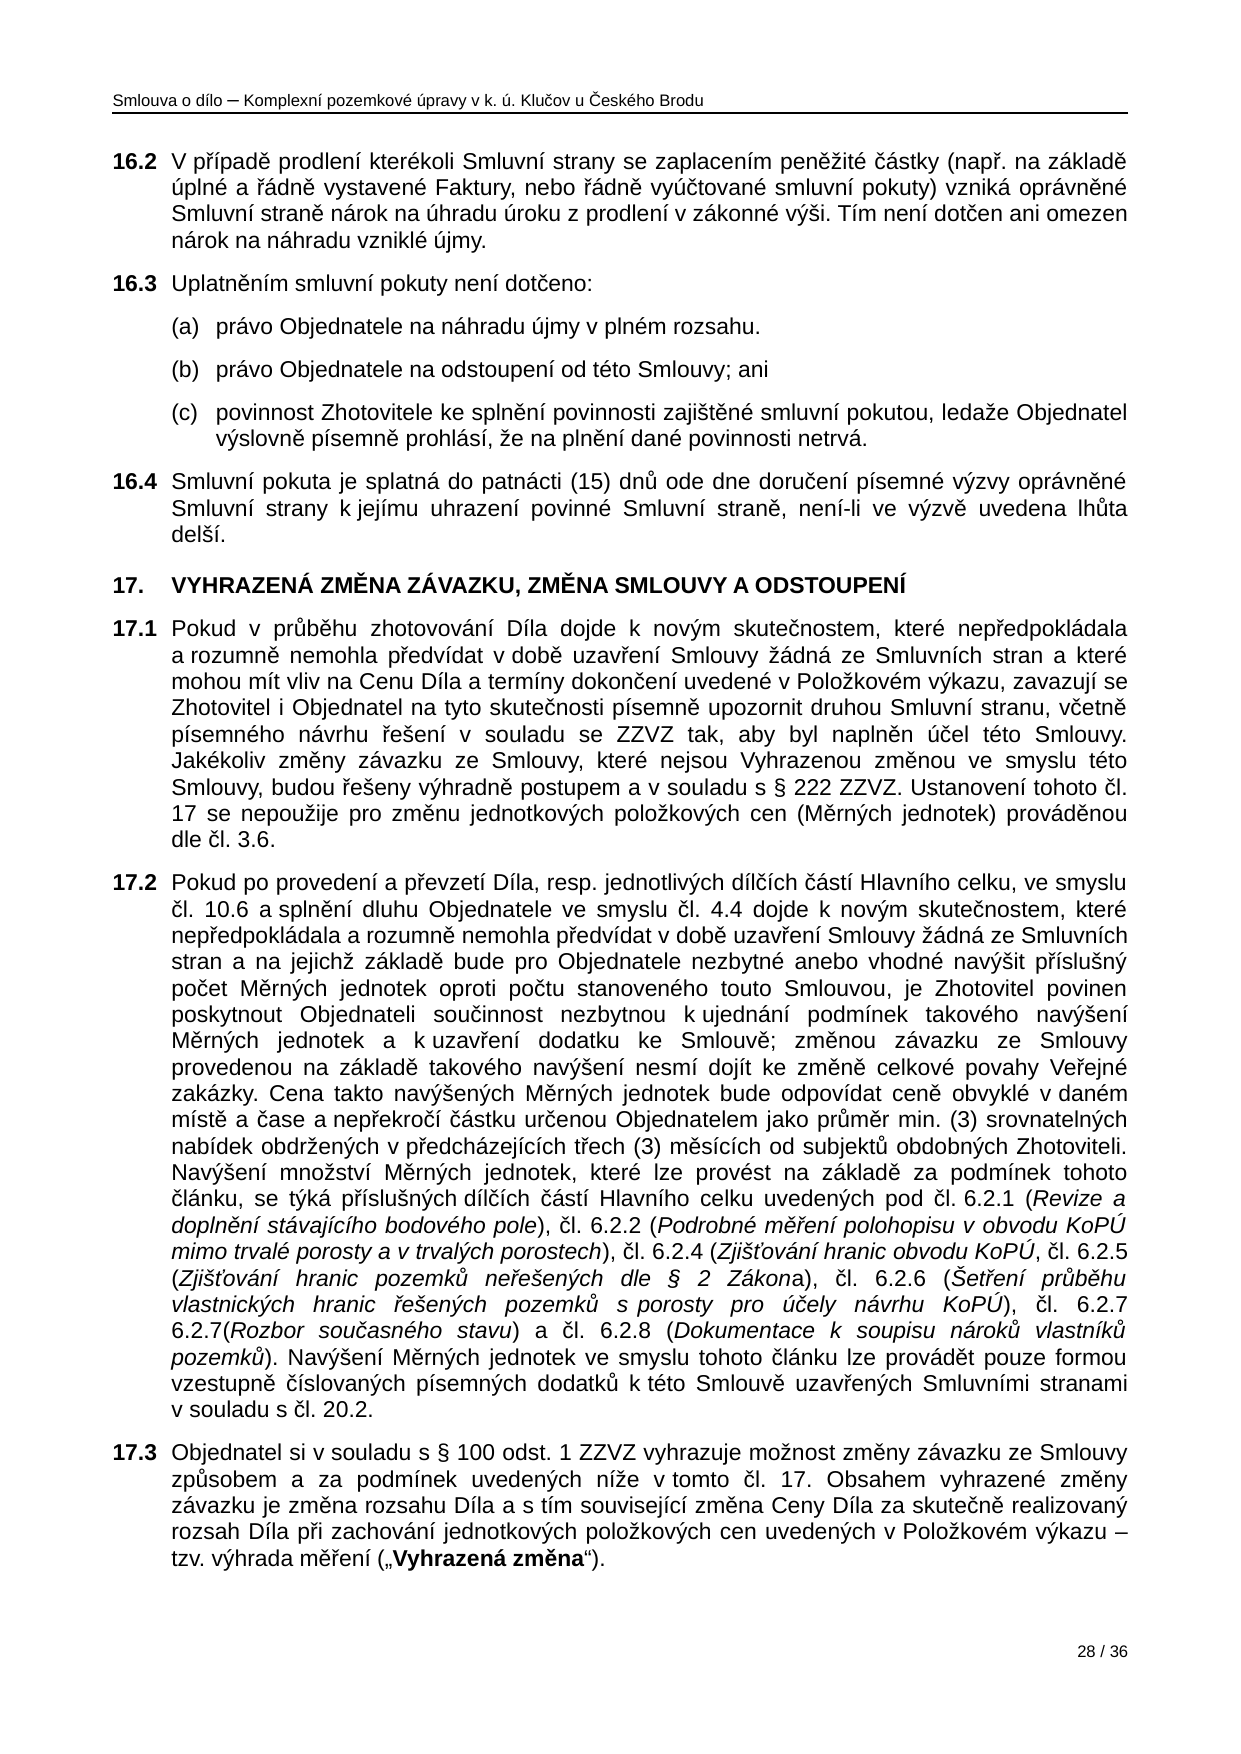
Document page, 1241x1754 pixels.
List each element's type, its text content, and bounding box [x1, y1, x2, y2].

text V případě prodlení kterékoli Smluvní strany se zaplacením peněžité částky (např. na základě úplné a řádně vystavené Faktury, nebo řádně vyúčtované smluvní pokuty) vzniká oprávněné Smluvní straně nárok na úhradu úroku z prodlení v zákonné výši. Tím není dotčen ani omezen nárok na náhradu vzniklé újmy. [112, 148, 1128, 253]
list právo Objednatele na odstoupení od této Smlouvy; ani [171, 356, 1128, 382]
text Vyhrazená změna závazku, změna smlouvy a odstoupení [112, 572, 1128, 599]
text Pokud v průběhu zhotovování Díla dojde k novým skutečnostem, které nepředpokládala a rozumně nemohla předvídat v době uzavření Smlouvy žádná ze Smluvních stran a které mohou mít vliv na Cenu Díla a termíny dokončení uvedené v Položkovém výkazu, zavazují se Zhotovitel i Objednatel na tyto skutečnosti písemně upozornit druhou Smluvní stranu, včetně písemného návrhu řešení v souladu se ZZVZ tak, aby byl naplněn účel této Smlouvy. Jakékoliv změny závazku ze Smlouvy, které nejsou Vyhrazenou změnou ve smyslu této Smlouvy, budou řešeny výhradně postupem a v souladu s § 222 ZZVZ. Ustanovení tohoto čl. 17 se nepoužije pro změnu jednotkových položkových cen (Měrných jednotek) prováděnou dle čl. 3.6. [112, 615, 1128, 852]
text Smluvní pokuta je splatná do patnácti (15) dnů ode dne doručení písemné výzvy oprávněné Smluvní strany k jejímu uhrazení povinné Smluvní straně, není-li ve výzvě uvedena lhůta delší. [112, 468, 1128, 547]
text Objednatel si v souladu s § 100 odst. 1 ZZVZ vyhrazuje možnost změny závazku ze Smlouvy způsobem a za podmínek uvedených níže v tomto čl. 17. Obsahem vyhrazené změny závazku je změna rozsahu Díla a s tím související změna Ceny Díla za skutečně realizovaný rozsah Díla při zachování jednotkových položkových cen uvedených v Položkovém výkazu – tzv. výhrada měření („Vyhrazená změna“). [112, 1439, 1128, 1571]
text Uplatněním smluvní pokuty není dotčeno: [112, 270, 1128, 296]
list povinnost Zhotovitele ke splnění povinnosti zajištěné smluvní pokutou, ledaže Objednatel výslovně písemně prohlásí, že na plnění dané povinnosti netrvá. [171, 399, 1128, 452]
list právo Objednatele na náhradu újmy v plném rozsahu. [171, 313, 1128, 339]
text Pokud po provedení a převzetí Díla, resp. jednotlivých dílčích částí Hlavního celku, ve smyslu čl. 10.6 a splnění dluhu Objednatele ve smyslu čl. 4.4 dojde k novým skutečnostem, které nepředpokládala a rozumně nemohla předvídat v době uzavření Smlouvy žádná ze Smluvních stran a na jejichž základě bude pro Objednatele nezbytné anebo vhodné navýšit příslušný počet Měrných jednotek oproti počtu stanoveného touto Smlouvou, je Zhotovitel povinen poskytnout Objednateli součinnost nezbytnou k ujednání podmínek takového navýšení Měrných jednotek a k uzavření dodatku ke Smlouvě; změnou závazku ze Smlouvy provedenou na základě takového navýšení nesmí dojít ke změně celkové povahy Veřejné zakázky. Cena takto navýšených Měrných jednotek bude odpovídat ceně obvyklé v daném místě a čase a nepřekročí částku určenou Objednatelem jako průměr min. (3) srovnatelných nabídek obdržených v předcházejících třech (3) měsících od subjektů obdobných Zhotoviteli. Navýšení množství Měrných jednotek, které lze provést na základě za podmínek tohoto článku, se týká příslušných dílčích částí Hlavního celku uvedených pod čl. 6.2.1 (Revize a doplnění stávajícího bodového pole), čl. 6.2.2 (Podrobné měření polohopisu v obvodu KoPÚ mimo trvalé porosty a v trvalých porostech), čl. 6.2.4 (Zjišťování hranic obvodu KoPÚ, čl. 6.2.5 (Zjišťování hranic pozemků neřešených dle § 2 Zákona), čl. 6.2.6 (Šetření průběhu vlastnických hranic řešených pozemků s porosty pro účely návrhu KoPÚ), čl. 6.2.7 (Rozbor současného stavu) a čl. 6.2.8 (Dokumentace k soupisu nároků vlastníků pozemků). Navýšení Měrných jednotek ve smyslu tohoto článku lze provádět pouze formou vzestupně číslovaných písemných dodatků k této Smlouvě uzavřených Smluvními stranami v souladu s čl. 20.2. [112, 869, 1128, 1423]
